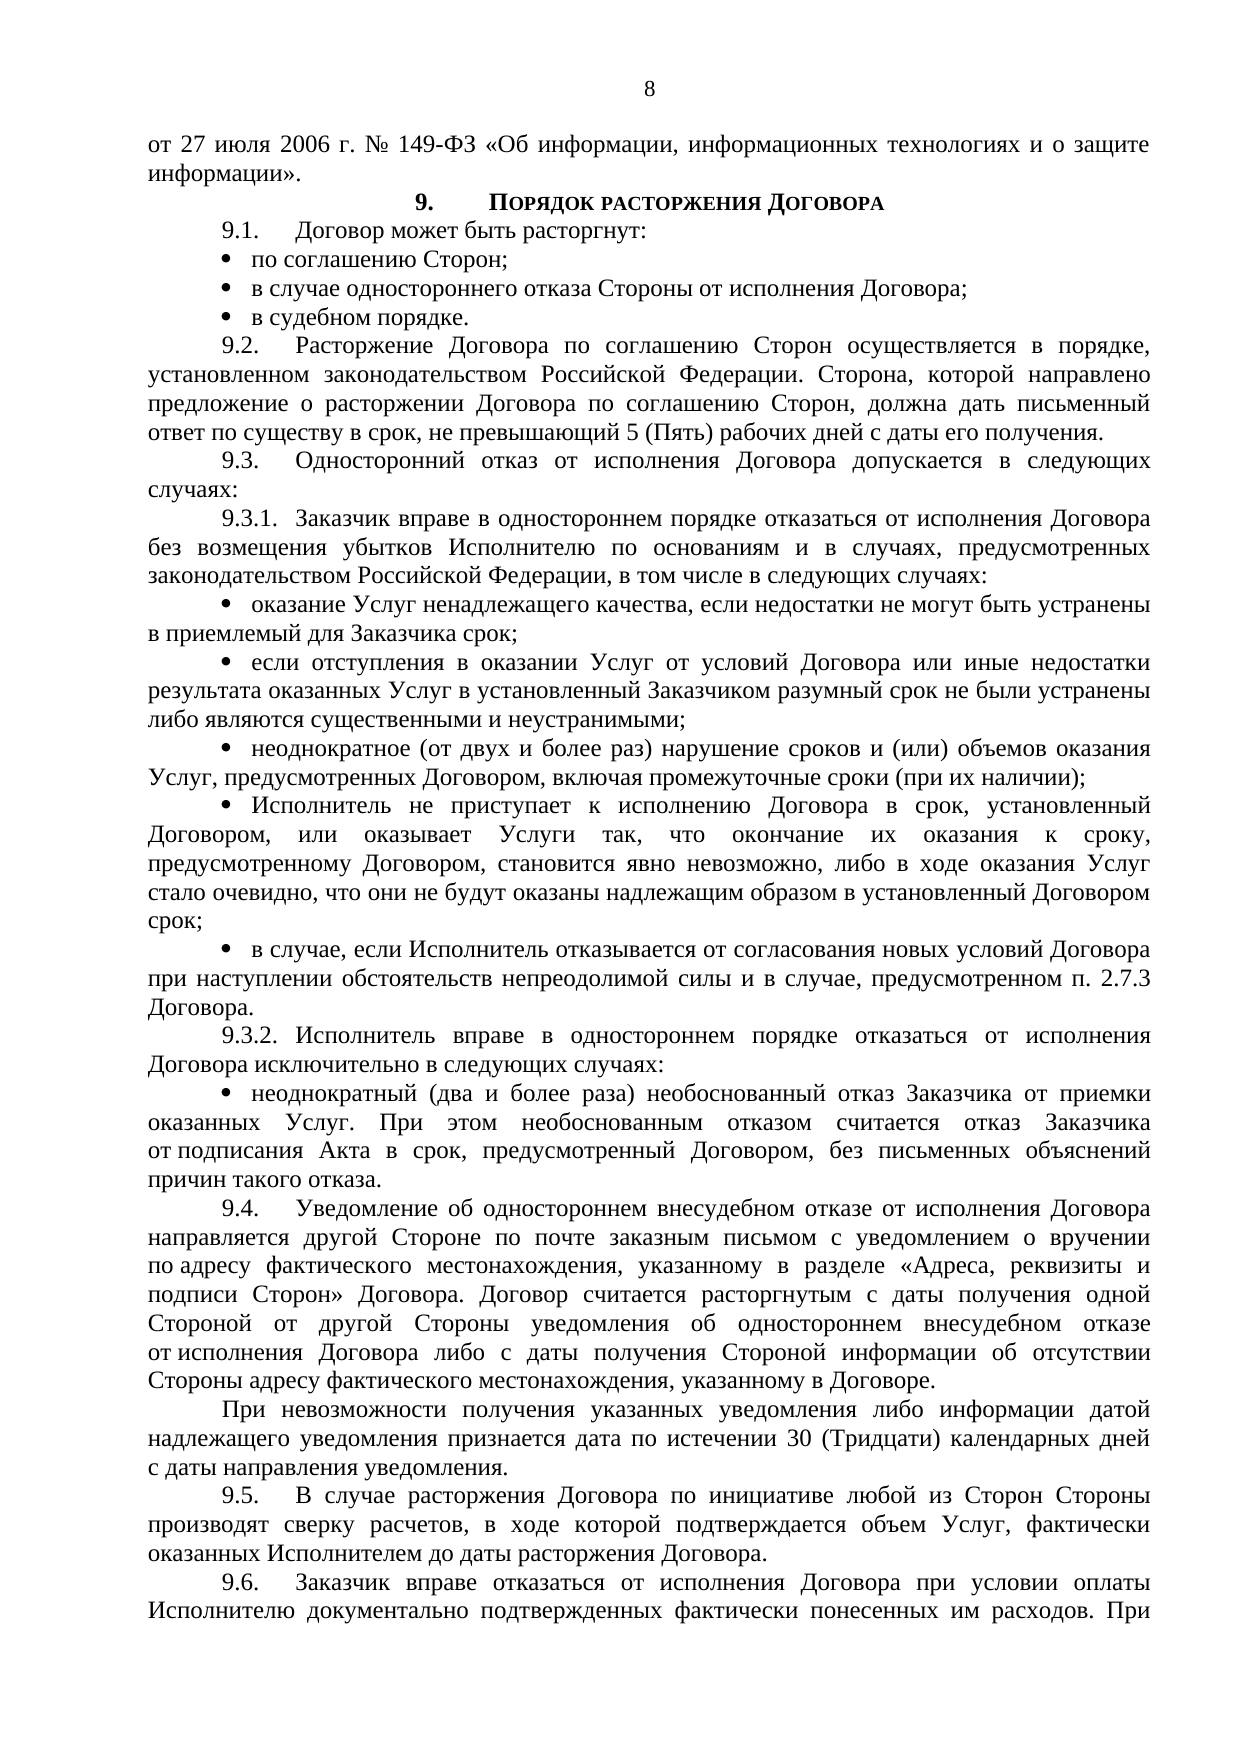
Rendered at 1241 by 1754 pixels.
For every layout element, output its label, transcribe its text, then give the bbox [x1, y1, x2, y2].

list неоднократное (от двух и более раз) нарушение сроков и (или) объемов оказания Услуг, предусмотренных Договором, включая промежуточные сроки (при их наличии); [148, 733, 1152, 791]
list в случае одностороннего отказа Стороны от исполнения Договора; [148, 273, 1152, 302]
list Исполнитель вправе в одностороннем порядке отказаться от исполнения Договора исключительно в следующих случаях: [148, 1021, 1152, 1078]
list оказание Услуг ненадлежащего качества, если недостатки не могут быть устранены в приемлемый для Заказчика срок; [148, 589, 1152, 647]
list если отступления в оказании Услуг от условий Договора или иные недостатки результата оказанных Услуг в установленный Заказчиком разумный срок не были устранены либо являются существенными и неустранимыми; [148, 647, 1152, 733]
subtitle Порядок расторжения Договора [148, 187, 1152, 216]
list В случае расторжения Договора по инициативе любой из Сторон Стороны производят сверку расчетов, в ходе которой подтверждается объем Услуг, фактически оказанных Исполнителем до даты расторжения Договора. [148, 1481, 1152, 1567]
list Заказчик вправе в одностороннем порядке отказаться от исполнения Договора без возмещения убытков Исполнителю по основаниям и в случаях, предусмотренных законодательством Российской Федерации, в том числе в следующих случаях: [148, 503, 1152, 589]
list Договор может быть расторгнут: [148, 216, 1152, 244]
list неоднократный (два и более раза) необоснованный отказ Заказчика от приемки оказанных Услуг. При этом необоснованным отказом считается отказ Заказчика от подписания Акта в срок, предусмотренный Договором, без письменных объяснений причин такого отказа. [148, 1078, 1152, 1193]
list Уведомление об одностороннем внесудебном отказе от исполнения Договора направляется другой Стороне по почте заказным письмом с уведомлением о вручении по адресу фактического местонахождения, указанному в разделе «Адреса, реквизиты и подписи Сторон» Договора. Договор считается расторгнутым с даты получения одной Стороной от другой Стороны уведомления об одностороннем внесудебном отказе от исполнения Договора либо с даты получения Стороной информации об отсутствии Стороны адресу фактического местонахождения, указанному в Договоре. [148, 1193, 1152, 1394]
list Расторжение Договора по соглашению Сторон осуществляется в порядке, установленном законодательством Российской Федерации. Сторона, которой направлено предложение о расторжении Договора по соглашению Сторон, должна дать письменный ответ по существу в срок, не превышающий 5 (Пять) рабочих дней с даты его получения. [148, 331, 1152, 446]
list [148, 1567, 1152, 1624]
list в случае, если Исполнитель отказывается от согласования новых условий Договора при наступлении обстоятельств непреодолимой силы и в случае, предусмотренном п. 2.7.3 Договора. [148, 934, 1152, 1021]
list по соглашению Сторон; [148, 244, 1152, 273]
list Односторонний отказ от исполнения Договора допускается в следующих случаях: [148, 446, 1152, 503]
list Исполнитель не приступает к исполнению Договора в срок, установленный Договором, или оказывает Услуги так, что окончание их оказания к сроку, предусмотренному Договором, становится явно невозможно, либо в ходе оказания Услуг стало очевидно, что они не будут оказаны надлежащим образом в установленный Договором срок; [148, 791, 1152, 934]
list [148, 129, 1152, 187]
list При невозможности получения указанных уведомления либо информации датой надлежащего уведомления признается дата по истечении 30 (Тридцати) календарных дней с даты направления уведомления. [148, 1394, 1152, 1481]
list в судебном порядке. [148, 302, 1152, 331]
